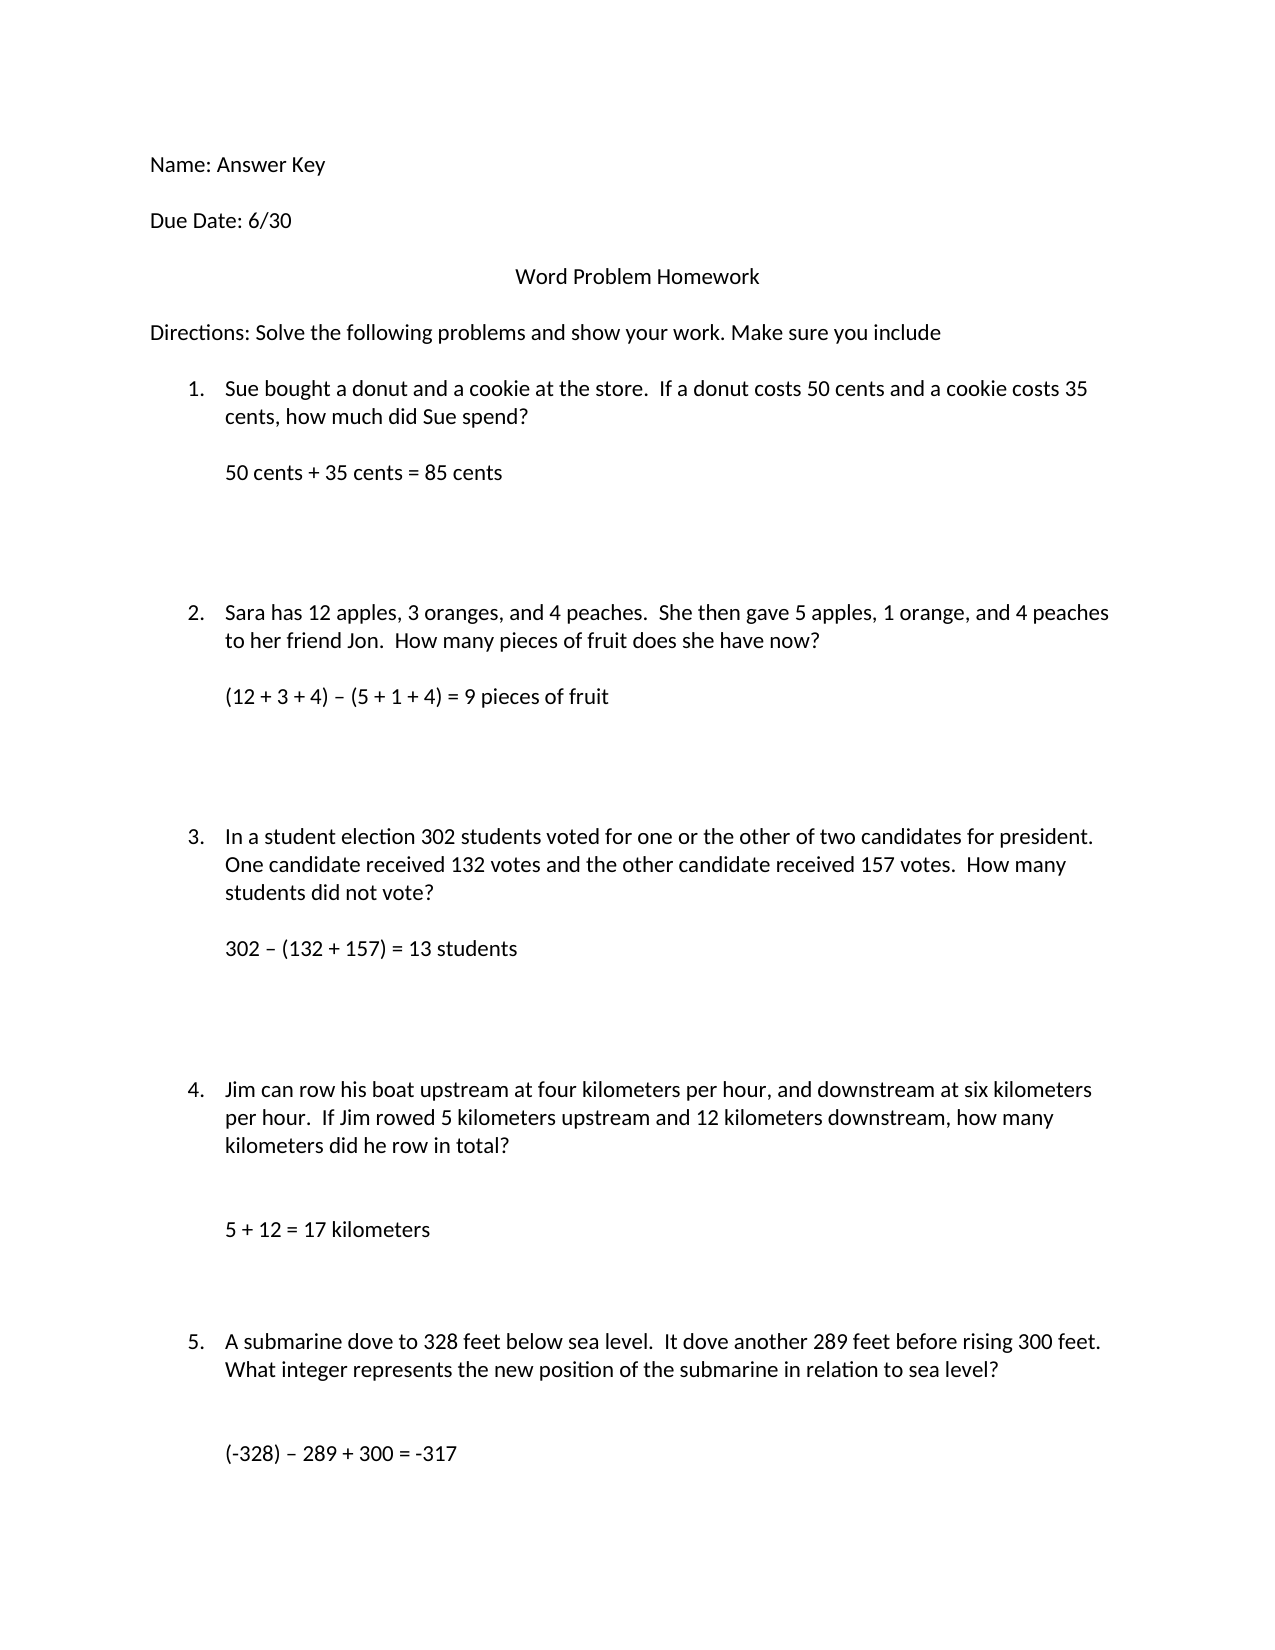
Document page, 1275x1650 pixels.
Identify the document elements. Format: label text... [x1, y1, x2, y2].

text 5 + 12 = 17 kilometers [225, 1215, 1125, 1243]
text Due Date: 6/30 [150, 206, 1125, 234]
text Word Problem Homework [150, 262, 1125, 290]
list Jim can row his boat upstream at four kilometers per hour, and downstream at six kilometers per hour. If Jim rowed 5 kilometers upstream and 12 kilometers downstream, how many kilometers did he row in total? [187, 1075, 1125, 1159]
text (12 + 3 + 4) – (5 + 1 + 4) = 9 pieces of fruit [225, 682, 1125, 710]
list A submarine dove to 328 feet below sea level. It dove another 289 feet before rising 300 feet. What integer represents the new position of the submarine in relation to sea level? [187, 1327, 1125, 1383]
text 50 cents + 35 cents = 85 cents [225, 458, 1125, 486]
text (-328) – 289 + 300 = -317 [225, 1439, 1125, 1467]
text 302 – (132 + 157) = 13 students [225, 934, 1125, 963]
list Sue bought a donut and a cookie at the store. If a donut costs 50 cents and a cookie costs 35 cents, how much did Sue spend? [187, 374, 1125, 430]
list Sara has 12 apples, 3 oranges, and 4 peaches. She then gave 5 apples, 1 orange, and 4 peaches to her friend Jon. How many pieces of fruit does she have now? [187, 598, 1125, 654]
list In a student election 302 students voted for one or the other of two candidates for president. One candidate received 132 votes and the other candidate received 157 votes. How many students did not vote? [187, 822, 1125, 907]
text Name: Answer Key [150, 150, 1125, 178]
text Directions: Solve the following problems and show your work. Make sure you include [150, 318, 1125, 346]
